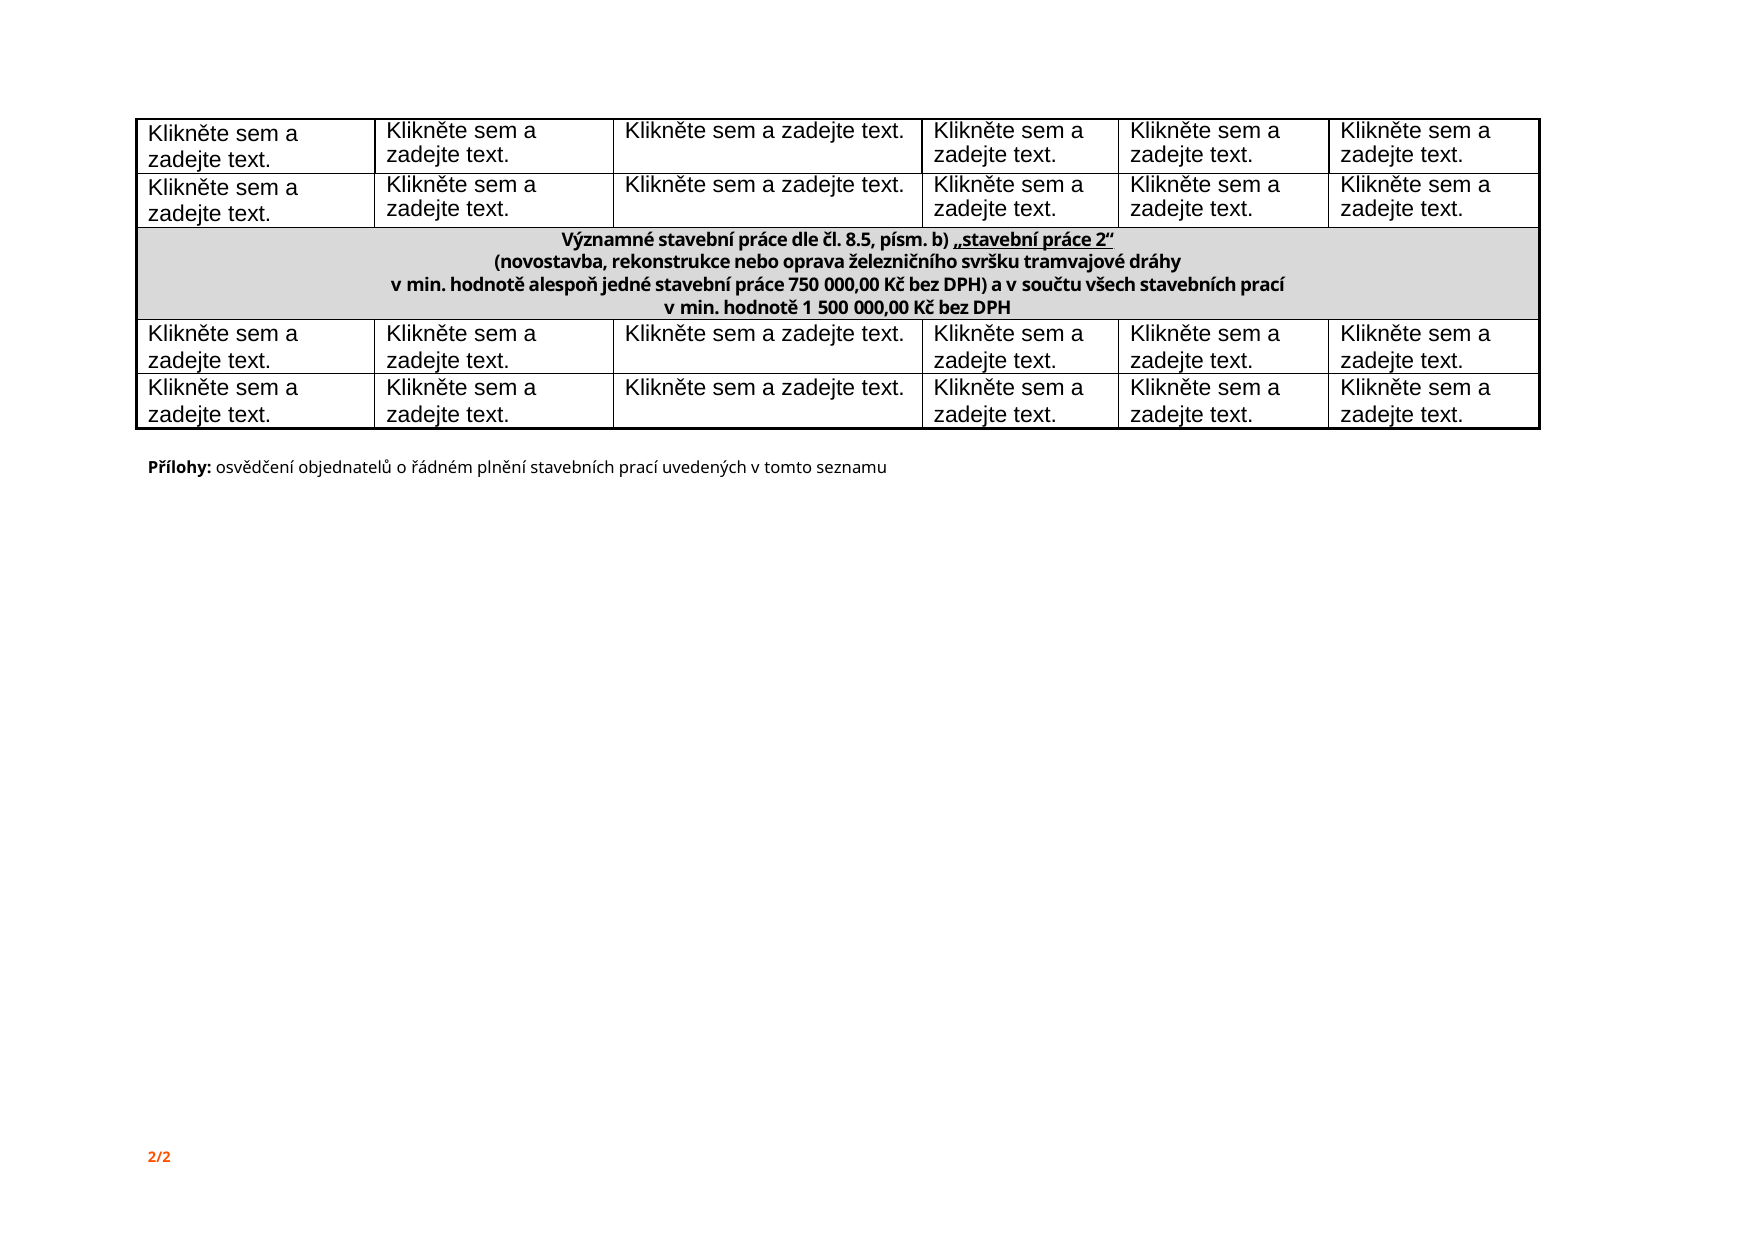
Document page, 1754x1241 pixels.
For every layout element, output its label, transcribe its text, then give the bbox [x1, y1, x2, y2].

table_cell Významné stavební práce dle čl. 8.5, písm. b) „stavební práce 2“ (novostavba, rekonstrukce nebo oprava železničního svršku tramvajové dráhy v min. hodnotě alespoň jedné stavební práce 750 000,00 Kč bez DPH) a v součtu všech stavebních prací v min. hodnotě 1 500 000,00 Kč bez DPH [138, 228, 1538, 319]
text Přílohy: osvědčení objednatelů o řádném plnění stavebních prací uvedených v tomto seznamu [148, 456, 1551, 478]
